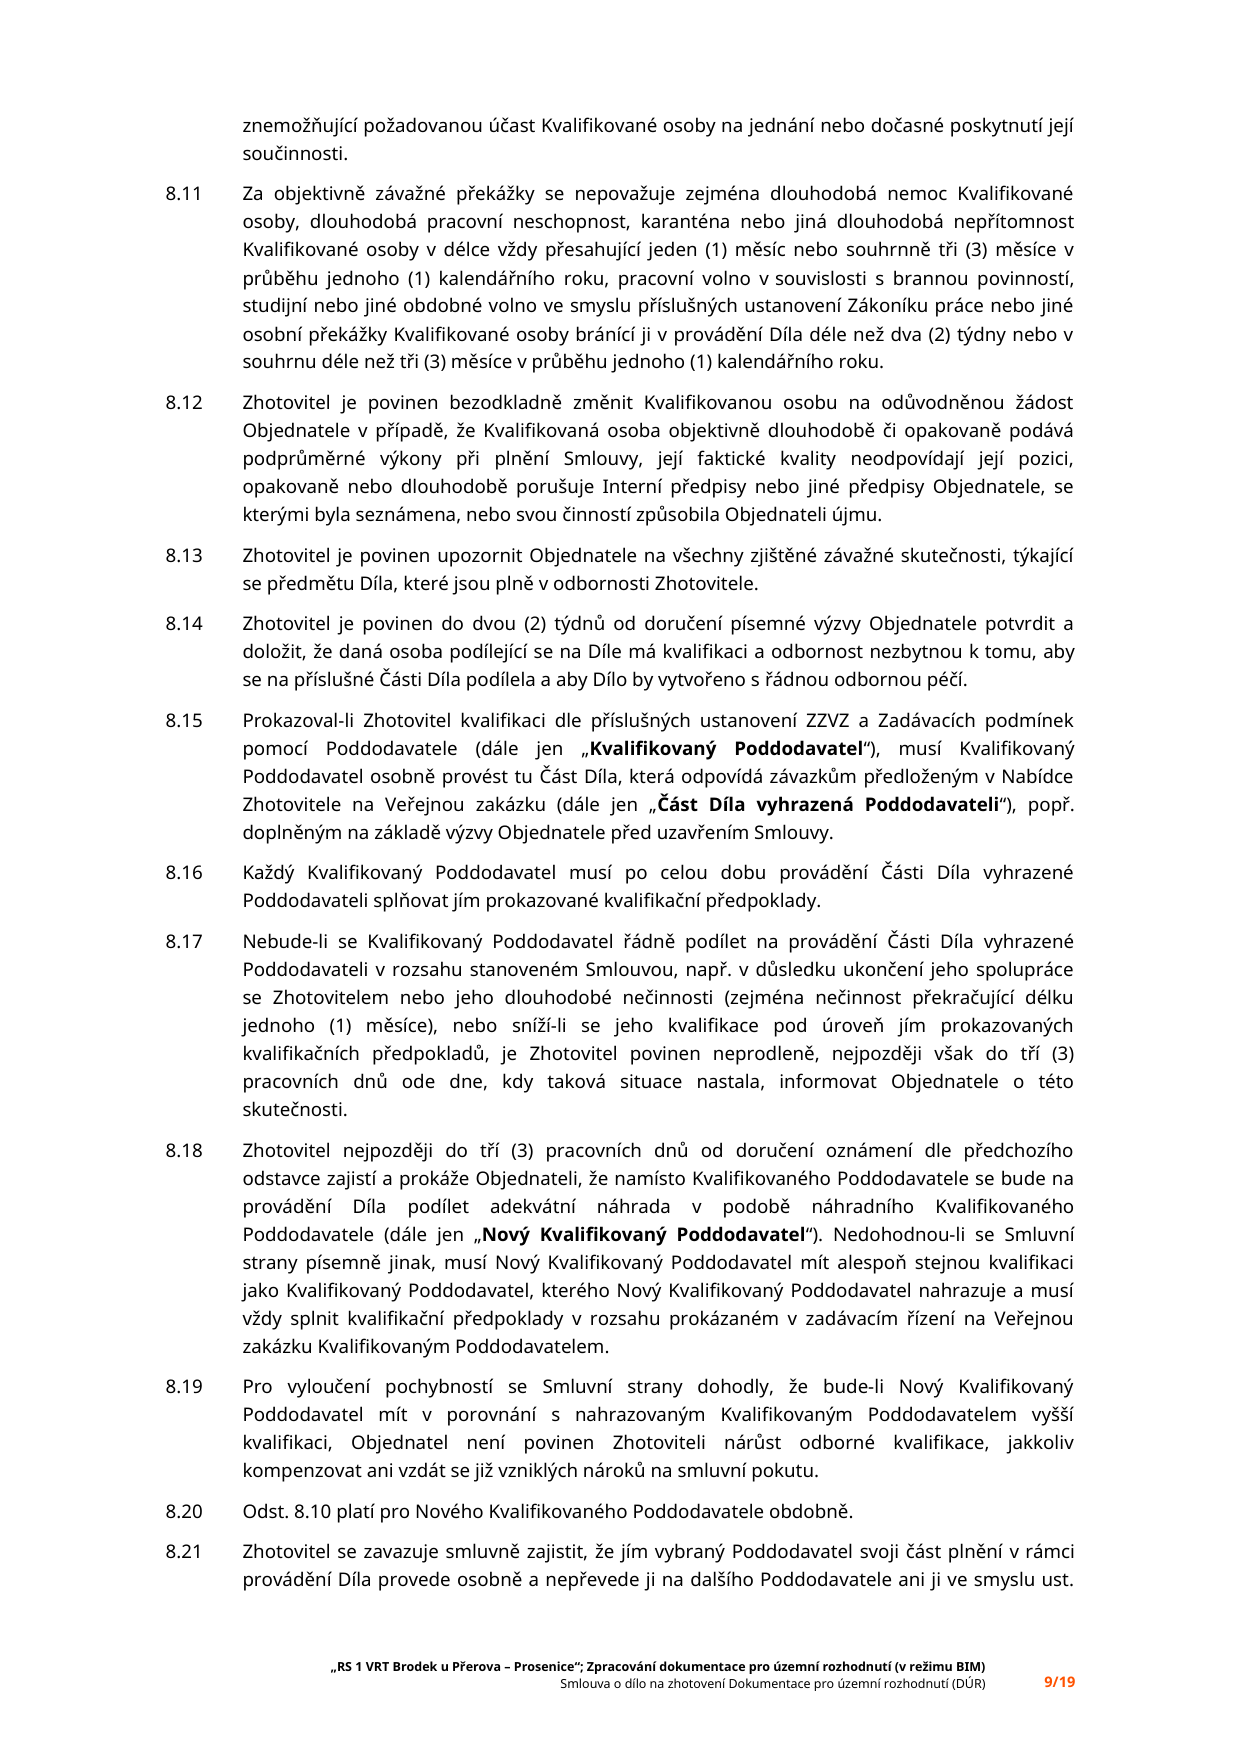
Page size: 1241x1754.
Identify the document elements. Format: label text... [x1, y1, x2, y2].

text Zhotovitel je povinen do dvou (2) týdnů od doručení písemné výzvy Objednatele potvrdit a doložit, že daná osoba podílející se na Díle má kvalifikaci a odbornost nezbytnou k tomu, aby se na příslušné Části Díla podílela a aby Dílo by vytvořeno s řádnou odbornou péčí. [165, 611, 1075, 692]
text Zhotovitel je povinen upozornit Objednatele na všechny zjištěné závažné skutečnosti, týkající se předmětu Díla, které jsou plně v odbornosti Zhotovitele. [165, 542, 1075, 596]
text Nebude-li se Kvalifikovaný Poddodavatel řádně podílet na provádění Části Díla vyhrazené Poddodavateli v rozsahu stanoveném Smlouvou, např. v důsledku ukončení jeho spolupráce se Zhotovitelem nebo jeho dlouhodobé nečinnosti (zejména nečinnost překračující délku jednoho (1) měsíce), nebo sníží-li se jeho kvalifikace pod úroveň jím prokazovaných kvalifikačních předpokladů, je Zhotovitel povinen neprodleně, nejpozději však do tří (3) pracovních dnů ode dne, kdy taková situace nastala, informovat Objednatele o této skutečnosti. [165, 928, 1075, 1122]
text Každý Kvalifikovaný Poddodavatel musí po celou dobu provádění Části Díla vyhrazené Poddodavateli splňovat jím prokazované kvalifikační předpoklady. [165, 860, 1075, 913]
text Prokazoval-li Zhotovitel kvalifikaci dle příslušných ustanovení ZZVZ a Zadávacích podmínek pomocí Poddodavatele (dále jen „Kvalifikovaný Poddodavatel“), musí Kvalifikovaný Poddodavatel osobně provést tu Část Díla, která odpovídá závazkům předloženým v Nabídce Zhotovitele na Veřejnou zakázku (dále jen „Část Díla vyhrazená Poddodavateli“), popř. doplněným na základě výzvy Objednatele před uzavřením Smlouvy. [165, 707, 1075, 845]
text Za objektivně závažné překážky se nepovažuje zejména dlouhodobá nemoc Kvalifikované osoby, dlouhodobá pracovní neschopnost, karanténa nebo jiná dlouhodobá nepřítomnost Kvalifikované osoby v délce vždy přesahující jeden (1) měsíc nebo souhrnně tři (3) měsíce v průběhu jednoho (1) kalendářního roku, pracovní volno v souvislosti s brannou povinností, studijní nebo jiné obdobné volno ve smyslu příslušných ustanovení Zákoníku práce nebo jiné osobní překážky Kvalifikované osoby bránící ji v provádění Díla déle než dva (2) týdny nebo v souhrnu déle než tři (3) měsíce v průběhu jednoho (1) kalendářního roku. [165, 181, 1075, 374]
text Zhotovitel nejpozději do tří (3) pracovních dnů od doručení oznámení dle předchozího odstavce zajistí a prokáže Objednateli, že namísto Kvalifikovaného Poddodavatele se bude na provádění Díla podílet adekvátní náhrada v podobě náhradního Kvalifikovaného Poddodavatele (dále jen „Nový Kvalifikovaný Poddodavatel“). Nedohodnou-li se Smluvní strany písemně jinak, musí Nový Kvalifikovaný Poddodavatel mít alespoň stejnou kvalifikaci jako Kvalifikovaný Poddodavatel, kterého Nový Kvalifikovaný Poddodavatel nahrazuje a musí vždy splnit kvalifikační předpoklady v rozsahu prokázaném v zadávacím řízení na Veřejnou zakázku Kvalifikovaným Poddodavatelem. [165, 1137, 1075, 1358]
text Pro vyloučení pochybností se Smluvní strany dohodly, že bude-li Nový Kvalifikovaný Poddodavatel mít v porovnání s nahrazovaným Kvalifikovaným Poddodavatelem vyšší kvalifikaci, Objednatel není povinen Zhotoviteli nárůst odborné kvalifikace, jakkoliv kompenzovat ani vzdát se již vzniklých nároků na smluvní pokutu. [165, 1373, 1075, 1483]
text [165, 112, 1075, 166]
text Odst. 8.10 platí pro Nového Kvalifikovaného Poddodavatele obdobně. [165, 1498, 1075, 1524]
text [165, 1539, 1075, 1592]
text Zhotovitel je povinen bezodkladně změnit Kvalifikovanou osobu na odůvodněnou žádost Objednatele v případě, že Kvalifikovaná osoba objektivně dlouhodobě či opakovaně podává podprůměrné výkony při plnění Smlouvy, její faktické kvality neodpovídají její pozici, opakovaně nebo dlouhodobě porušuje Interní předpisy nebo jiné předpisy Objednatele, se kterými byla seznámena, nebo svou činností způsobila Objednateli újmu. [165, 389, 1075, 527]
